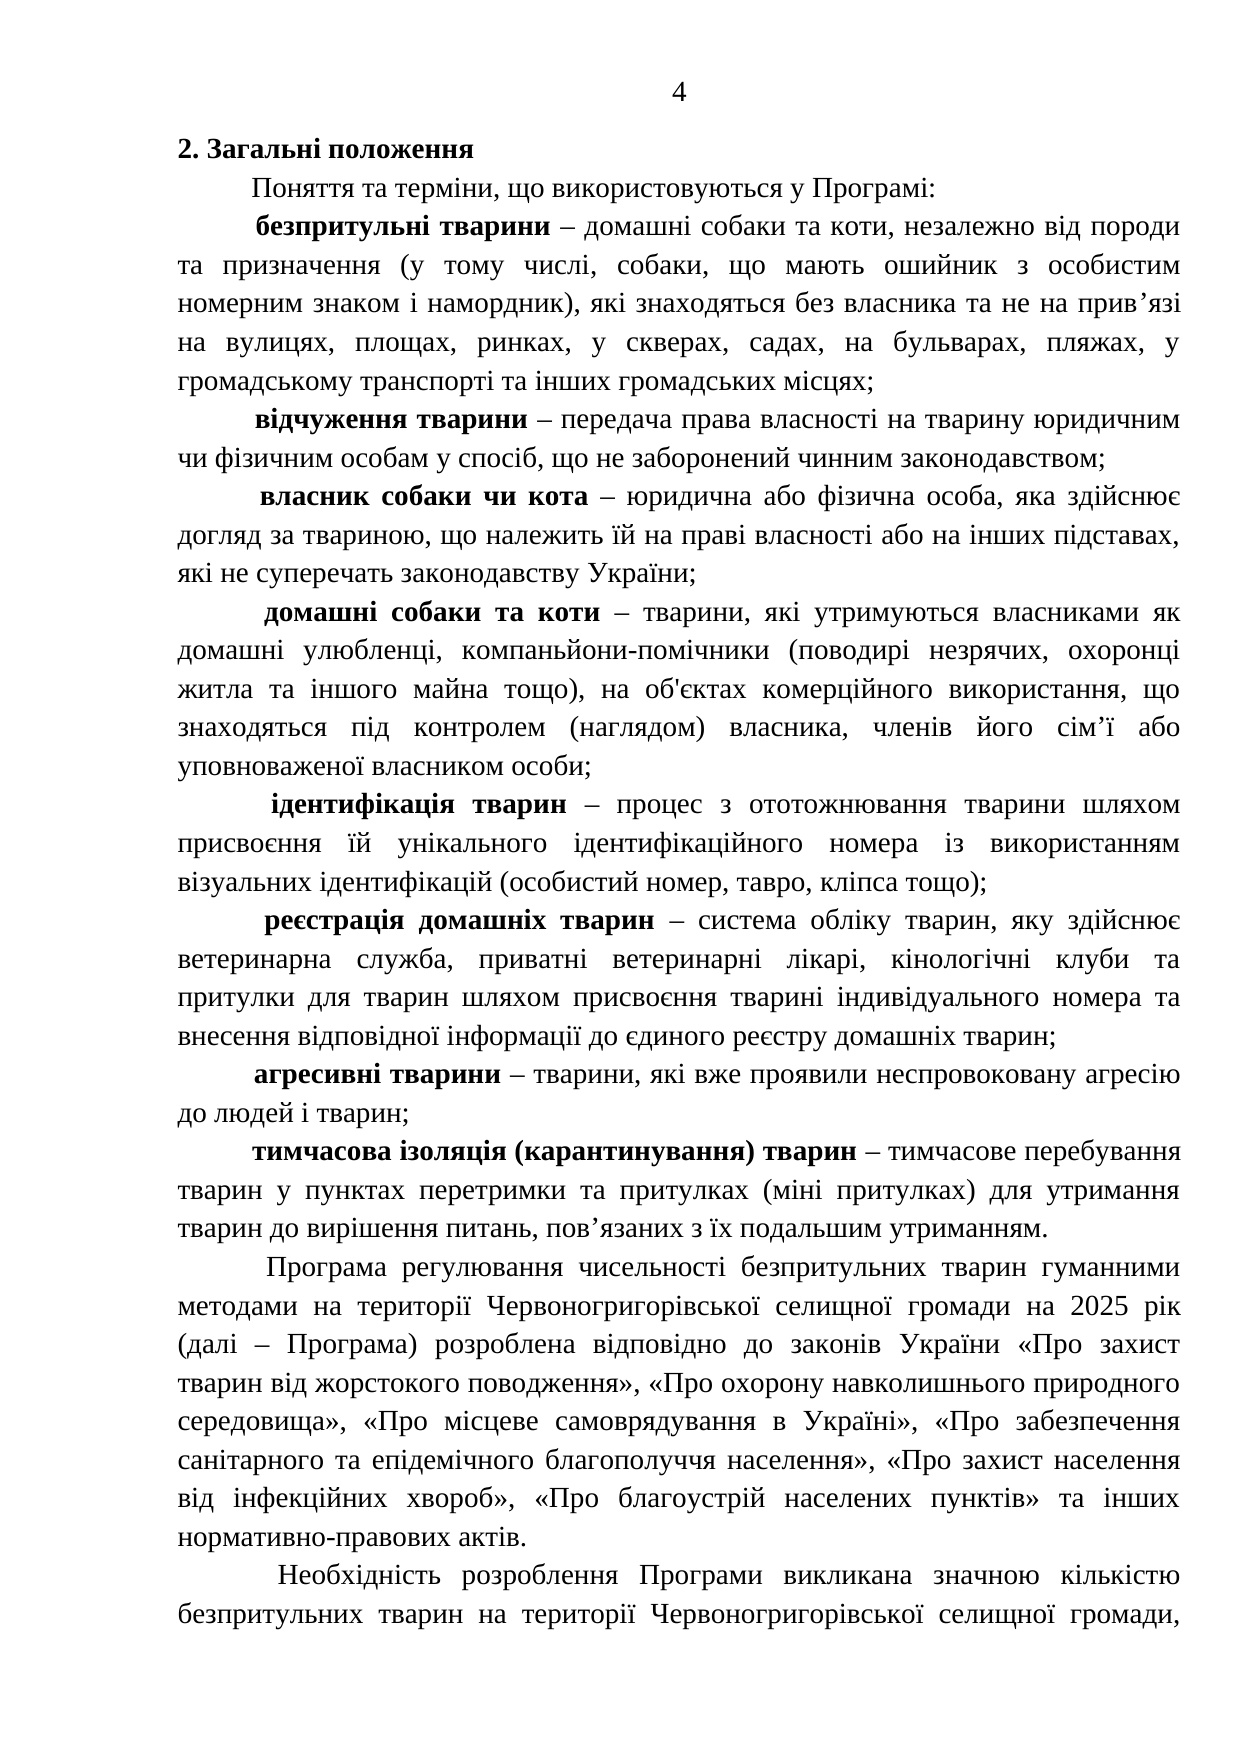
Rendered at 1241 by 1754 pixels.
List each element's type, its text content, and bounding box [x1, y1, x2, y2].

text 2. Загальні положення [177, 131, 1181, 165]
text безпритульні тварини – домашні собаки та коти, незалежно від породи та призначення (у тому числі, собаки, що мають ошийник з особистим номерним знаком і намордник), які знаходяться без власника та не на прив’язі на вулицях, площах, ринках, у скверах, садах, на бульварах, пляжах, у громадському транспорті та інших громадських місцях; [177, 208, 1181, 396]
text Поняття та терміни, що використовуються у Програмі: [177, 170, 1181, 203]
text тимчасова ізоляція (карантинування) тварин – тимчасове перебування тварин у пунктах перетримки та притулках (міні притулках) для утримання тварин до вирішення питань, пов’язаних з їх подальшим утриманням. [177, 1133, 1181, 1244]
text агресивні тварини – тварини, які вже проявили неспровоковану агресію до людей і тварин; [177, 1056, 1181, 1128]
text ідентифікація тварин – процес з ототожнювання тварини шляхом присвоєння їй унікального ідентифікаційного номера із використанням візуальних ідентифікацій (особистий номер, тавро, кліпса тощо); [177, 787, 1181, 897]
text власник собаки чи кота – юридична або фізична особа, яка здійснює догляд за твариною, що належить їй на праві власності або на інших підставах, які не суперечать законодавству України; [177, 478, 1181, 589]
text Програма регулювання чисельності безпритульних тварин гуманними методами на території Червоногригорівської селищної громади на 2025 рік (далі – Програма) розроблена відповідно до законів України «Про захист тварин від жорстокого поводження», «Про охорону навколишнього природного середовища», «Про місцеве самоврядування в Україні», «Про забезпечення санітарного та епідемічного благополуччя населення», «Про захист населення від інфекційних хвороб», «Про благоустрій населених пунктів» та інших нормативно-правових актів. [177, 1249, 1181, 1552]
text відчуження тварини – передача права власності на тварину юридичним чи фізичним особам у спосіб, що не заборонений чинним законодавством; [177, 401, 1181, 473]
text домашні собаки та коти – тварини, які утримуються власниками як домашні улюбленці, компаньйони-помічники (поводирі незрячих, охоронці житла та іншого майна тощо), на об'єктах комерційного використання, що знаходяться під контролем (наглядом) власника, членів його сім’ї або уповноваженої власником особи; [177, 594, 1181, 782]
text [177, 1557, 1181, 1629]
text реєстрація домашніх тварин – система обліку тварин, яку здійснює ветеринарна служба, приватні ветеринарні лікарі, кінологічні клуби та притулки для тварин шляхом присвоєння тварині індивідуального номера та внесення відповідної інформації до єдиного реєстру домашніх тварин; [177, 902, 1181, 1051]
